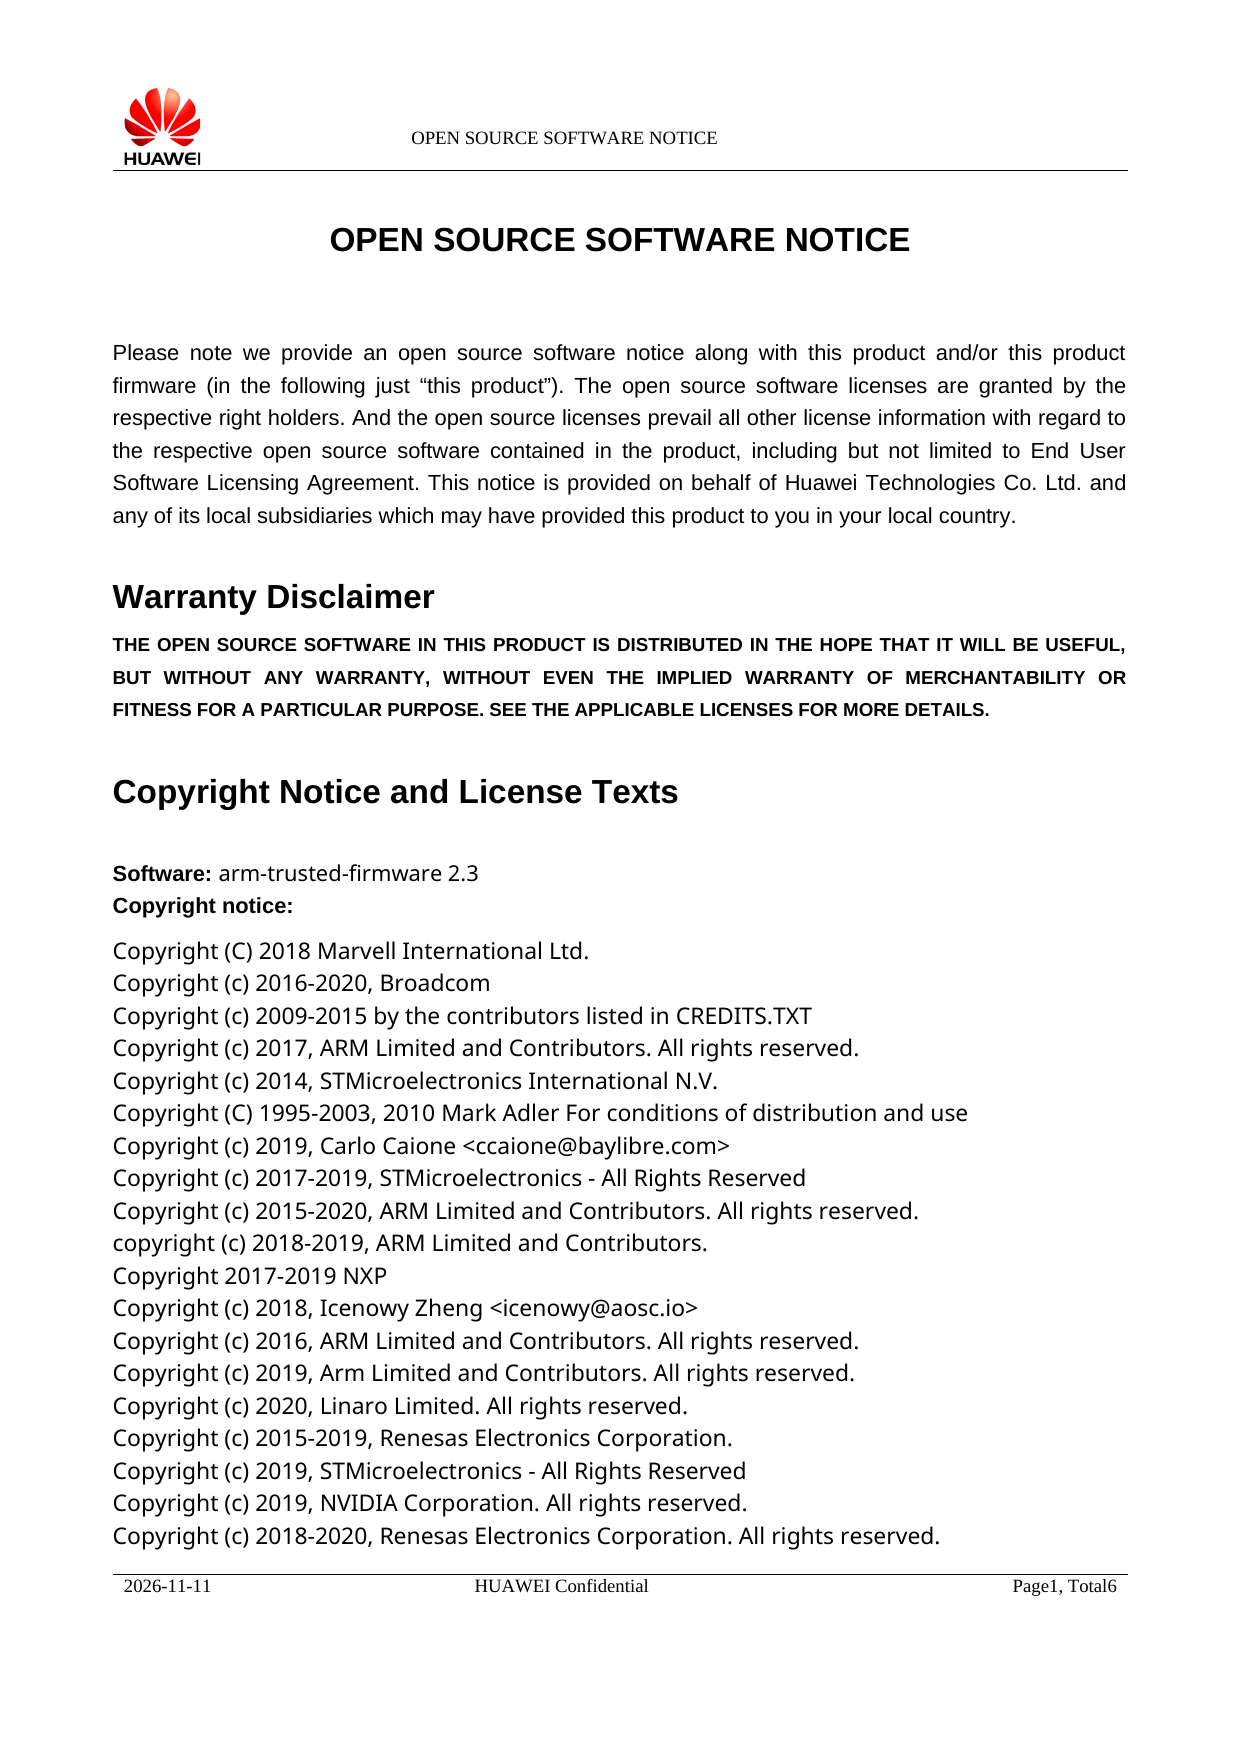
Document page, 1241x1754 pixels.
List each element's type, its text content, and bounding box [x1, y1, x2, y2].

text Warranty Disclaimer [112, 564, 1128, 629]
picture [124, 88, 201, 165]
text OPEN SOURCE SOFTWARE NOTICE [112, 206, 1128, 271]
text Copyright notice: [112, 889, 1128, 921]
text Please note we provide an open source software notice along with this product and/or this product firmware (in the following just “this product”). The open source software licenses are granted by the respective right holders. And the open source licenses prevail all other license information with regard to the respective open source software contained in the product, including but not limited to End User Software Licensing Agreement. This notice is provided on behalf of Huawei Technologies Co. Ltd. and any of its local subsidiaries which may have provided this product to you in your local country. [112, 336, 1128, 531]
text Copyright Notice and License Texts [112, 759, 1128, 824]
title Software: arm-trusted-firmware 2.3 [112, 856, 1128, 889]
text The open source software in this product is distributed in the hope that it will be useful, but WITHOUT ANY WARRANTY, without even the implied warranty of MERCHANTABILITY or FITNESS FOR A PARTICULAR PURPOSE. See the applicable licenses for more details. [112, 629, 1128, 726]
